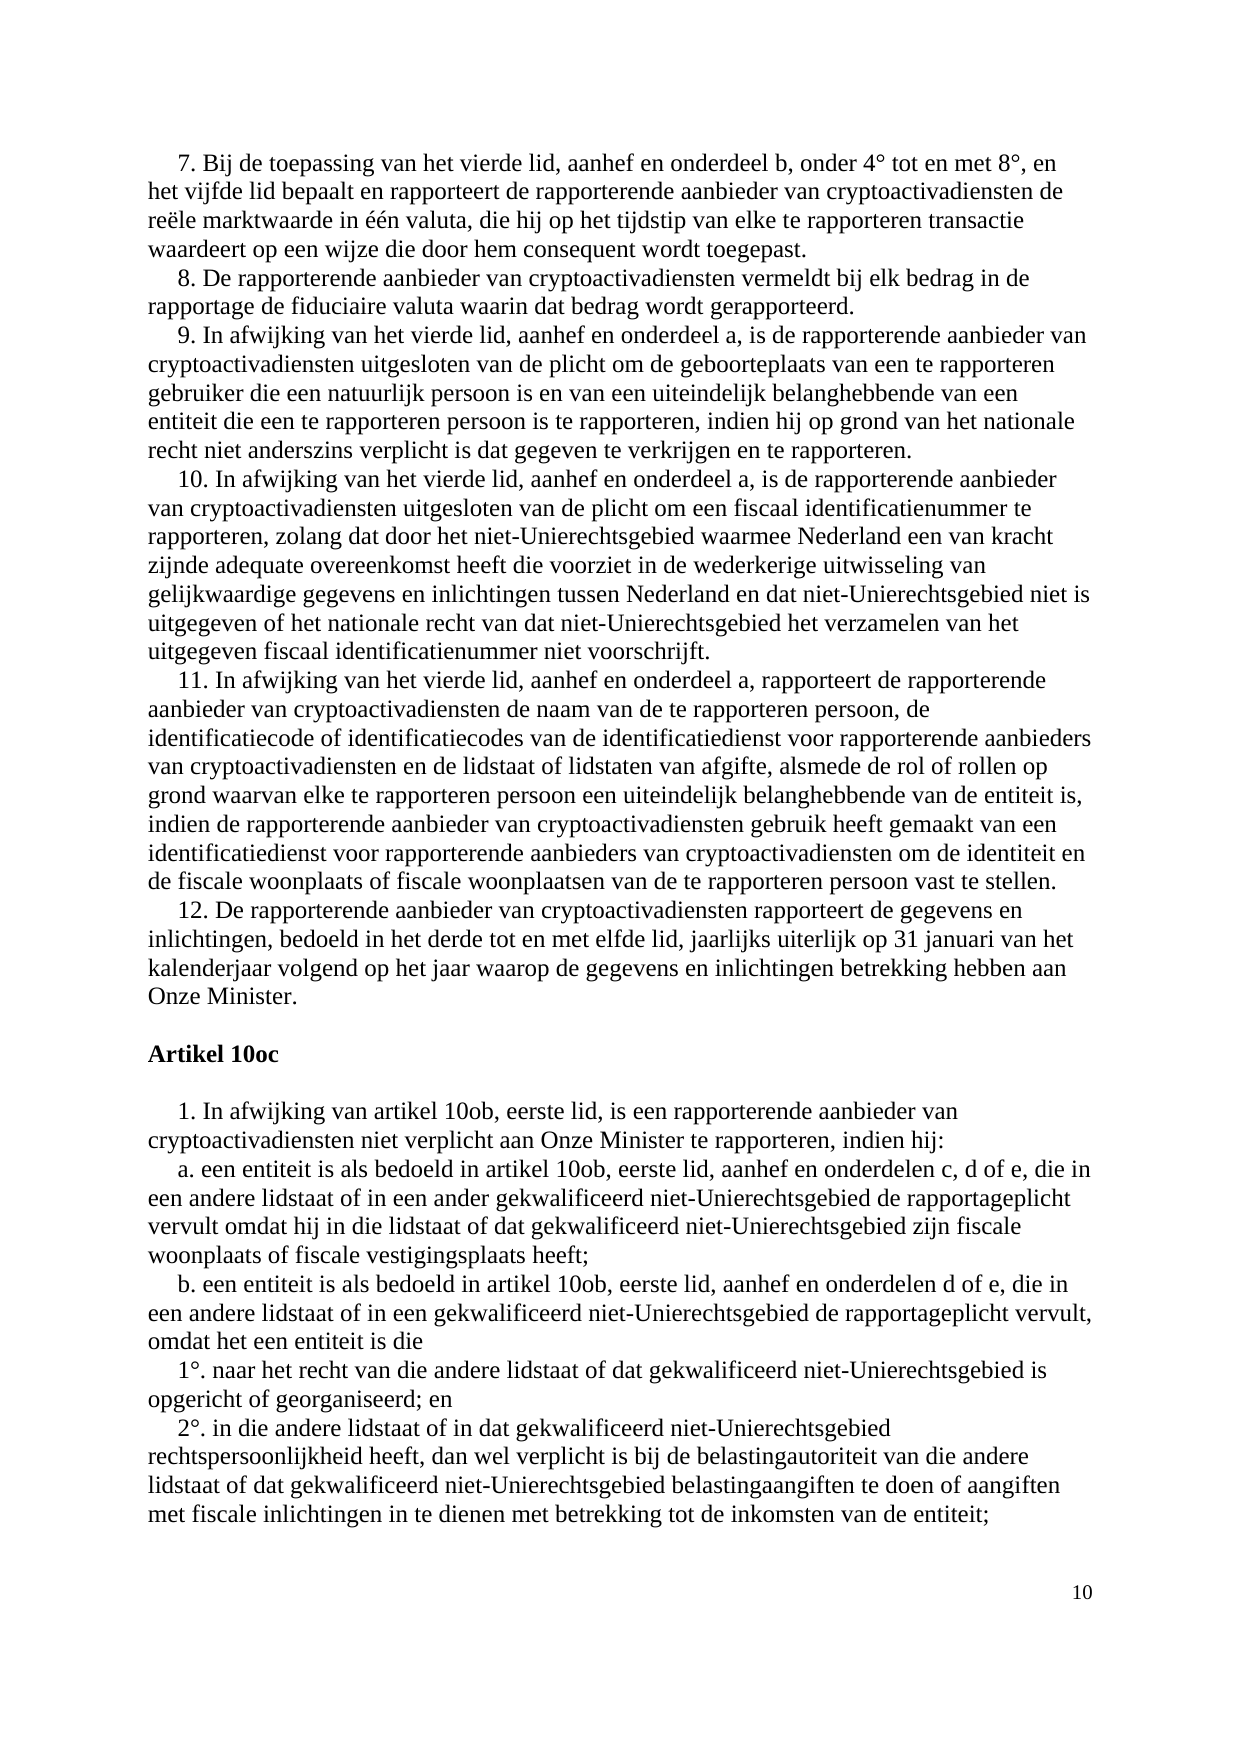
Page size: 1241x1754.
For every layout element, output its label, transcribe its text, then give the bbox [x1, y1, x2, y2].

text 2°. in die andere lidstaat of in dat gekwalificeerd niet-Unierechtsgebied rechtspersoonlijkheid heeft, dan wel verplicht is bij de belastingautoriteit van die andere lidstaat of dat gekwalificeerd niet-Unierechtsgebied belastingaangiften te doen of aangiften met fiscale inlichtingen in te dienen met betrekking tot de inkomsten van de entiteit; [148, 1413, 1092, 1528]
text 11. In afwijking van het vierde lid, aanhef en onderdeel a, rapporteert de rapporterende aanbieder van cryptoactivadiensten de naam van de te rapporteren persoon, de identificatiecode of identificatiecodes van de identificatiedienst voor rapporterende aanbieders van cryptoactivadiensten en de lidstaat of lidstaten van afgifte, alsmede de rol of rollen op grond waarvan elke te rapporteren persoon een uiteindelijk belanghebbende van de entiteit is, indien de rapporterende aanbieder van cryptoactivadiensten gebruik heeft gemaakt van een identificatiedienst voor rapporterende aanbieders van cryptoactivadiensten om de identiteit en de fiscale woonplaats of fiscale woonplaatsen van de te rapporteren persoon vast te stellen. [148, 665, 1092, 895]
text 12. De rapporterende aanbieder van cryptoactivadiensten rapporteert de gegevens en inlichtingen, bedoeld in het derde tot en met elfde lid, jaarlijks uiterlijk op 31 januari van het kalenderjaar volgend op het jaar waarop de gegevens en inlichtingen betrekking hebben aan Onze Minister. [148, 895, 1092, 1010]
text a. een entiteit is als bedoeld in artikel 10ob, eerste lid, aanhef en onderdelen c, d of e, die in een andere lidstaat of in een ander gekwalificeerd niet-Unierechtsgebied de rapportageplicht vervult omdat hij in die lidstaat of dat gekwalificeerd niet-Unierechtsgebied zijn fiscale woonplaats of fiscale vestigingsplaats heeft; [148, 1154, 1092, 1269]
text 7. Bij de toepassing van het vierde lid, aanhef en onderdeel b, onder 4° tot en met 8°, en het vijfde lid bepaalt en rapporteert de rapporterende aanbieder van cryptoactivadiensten de reële marktwaarde in één valuta, die hij op het tijdstip van elke te rapporteren transactie waardeert op een wijze die door hem consequent wordt toegepast. [148, 148, 1092, 263]
text 1. In afwijking van artikel 10ob, eerste lid, is een rapporterende aanbieder van cryptoactivadiensten niet verplicht aan Onze Minister te rapporteren, indien hij: [148, 1096, 1092, 1154]
text 8. De rapporterende aanbieder van cryptoactivadiensten vermeldt bij elk bedrag in de rapportage de fiduciaire valuta waarin dat bedrag wordt gerapporteerd. [148, 263, 1092, 320]
text Artikel 10oc [148, 1039, 1092, 1068]
text 9. In afwijking van het vierde lid, aanhef en onderdeel a, is de rapporterende aanbieder van cryptoactivadiensten uitgesloten van de plicht om de geboorteplaats van een te rapporteren gebruiker die een natuurlijk persoon is en van een uiteindelijk belanghebbende van een entiteit die een te rapporteren persoon is te rapporteren, indien hij op grond van het nationale recht niet anderszins verplicht is dat gegeven te verkrijgen en te rapporteren. [148, 320, 1092, 464]
text b. een entiteit is als bedoeld in artikel 10ob, eerste lid, aanhef en onderdelen d of e, die in een andere lidstaat of in een gekwalificeerd niet-Unierechtsgebied de rapportageplicht vervult, omdat het een entiteit is die [148, 1269, 1092, 1355]
text 10. In afwijking van het vierde lid, aanhef en onderdeel a, is de rapporterende aanbieder van cryptoactivadiensten uitgesloten van de plicht om een fiscaal identificatienummer te rapporteren, zolang dat door het niet-Unierechtsgebied waarmee Nederland een van kracht zijnde adequate overeenkomst heeft die voorziet in de wederkerige uitwisseling van gelijkwaardige gegevens en inlichtingen tussen Nederland en dat niet-Unierechtsgebied niet is uitgegeven of het nationale recht van dat niet-Unierechtsgebied het verzamelen van het uitgegeven fiscaal identificatienummer niet voorschrijft. [148, 464, 1092, 665]
text 1°. naar het recht van die andere lidstaat of dat gekwalificeerd niet-Unierechtsgebied is opgericht of georganiseerd; en [148, 1355, 1092, 1413]
